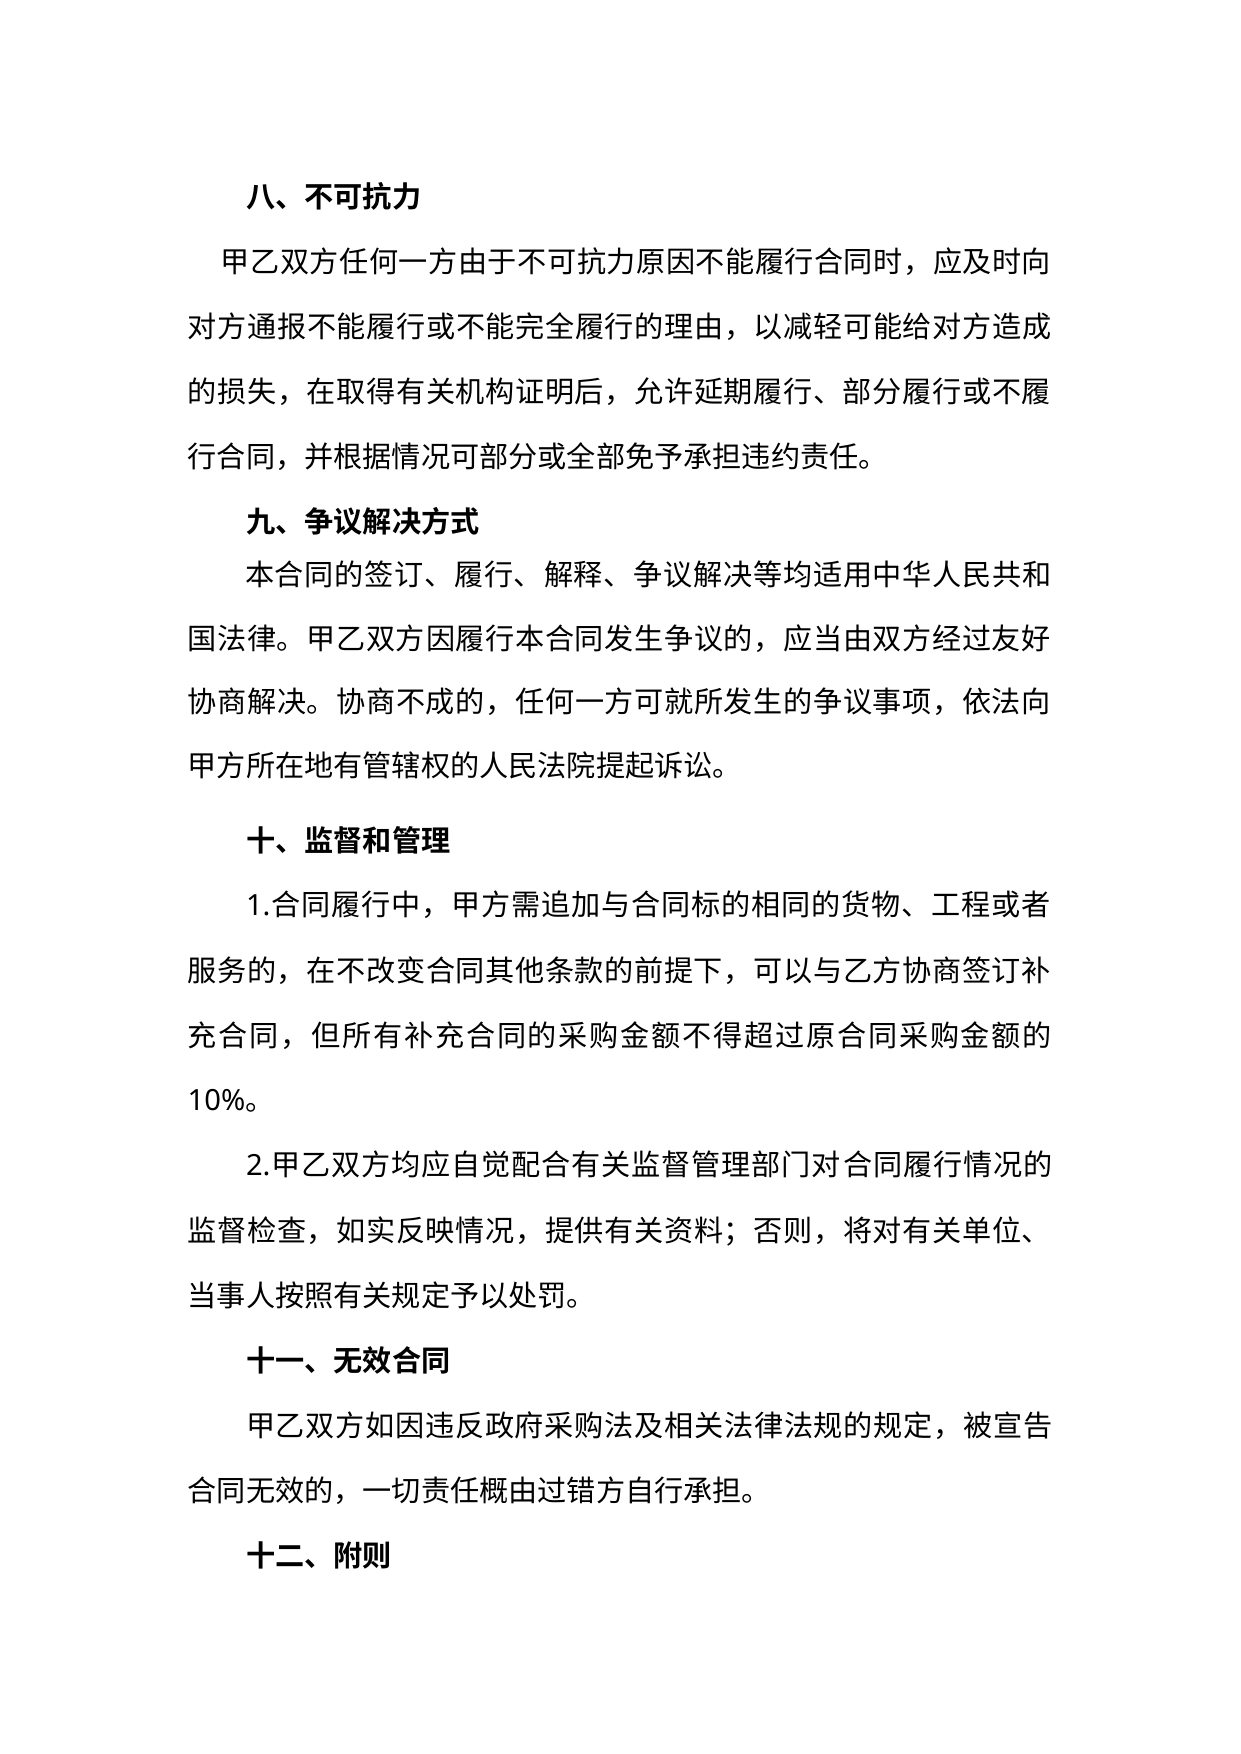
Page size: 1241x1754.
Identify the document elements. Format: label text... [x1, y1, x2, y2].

text 十、监督和管理 [187, 806, 1053, 871]
text 本合同的签订、履行、解释、争议解决等均适用中华人民共和国法律。甲乙双方因履行本合同发生争议的，应当由双方经过友好协商解决。协商不成的，任何一方可就所发生的争议事项，依法向甲方所在地有管辖权的人民法院提起诉讼。 [187, 552, 1053, 784]
text 十二、附则 [187, 1521, 1053, 1586]
text 甲乙双方如因违反政府采购法及相关法律法规的规定，被宣告合同无效的，一切责任概由过错方自行承担。 [187, 1391, 1053, 1521]
text 1.合同履行中，甲方需追加与合同标的相同的货物、工程或者服务的，在不改变合同其他条款的前提下，可以与乙方协商签订补充合同，但所有补充合同的采购金额不得超过原合同采购金额的10%。 [187, 871, 1053, 1131]
text 八、不可抗力 [187, 162, 1053, 227]
text 十一、无效合同 [187, 1326, 1053, 1391]
text 2.甲乙双方均应自觉配合有关监督管理部门对合同履行情况的监督检查，如实反映情况，提供有关资料；否则，将对有关单位、当事人按照有关规定予以处罚。 [187, 1131, 1053, 1326]
text 甲乙双方任何一方由于不可抗力原因不能履行合同时，应及时向对方通报不能履行或不能完全履行的理由，以减轻可能给对方造成的损失，在取得有关机构证明后，允许延期履行、部分履行或不履行合同，并根据情况可部分或全部免予承担违约责任。 [187, 227, 1053, 487]
text 九、争议解决方式 [187, 487, 1053, 552]
